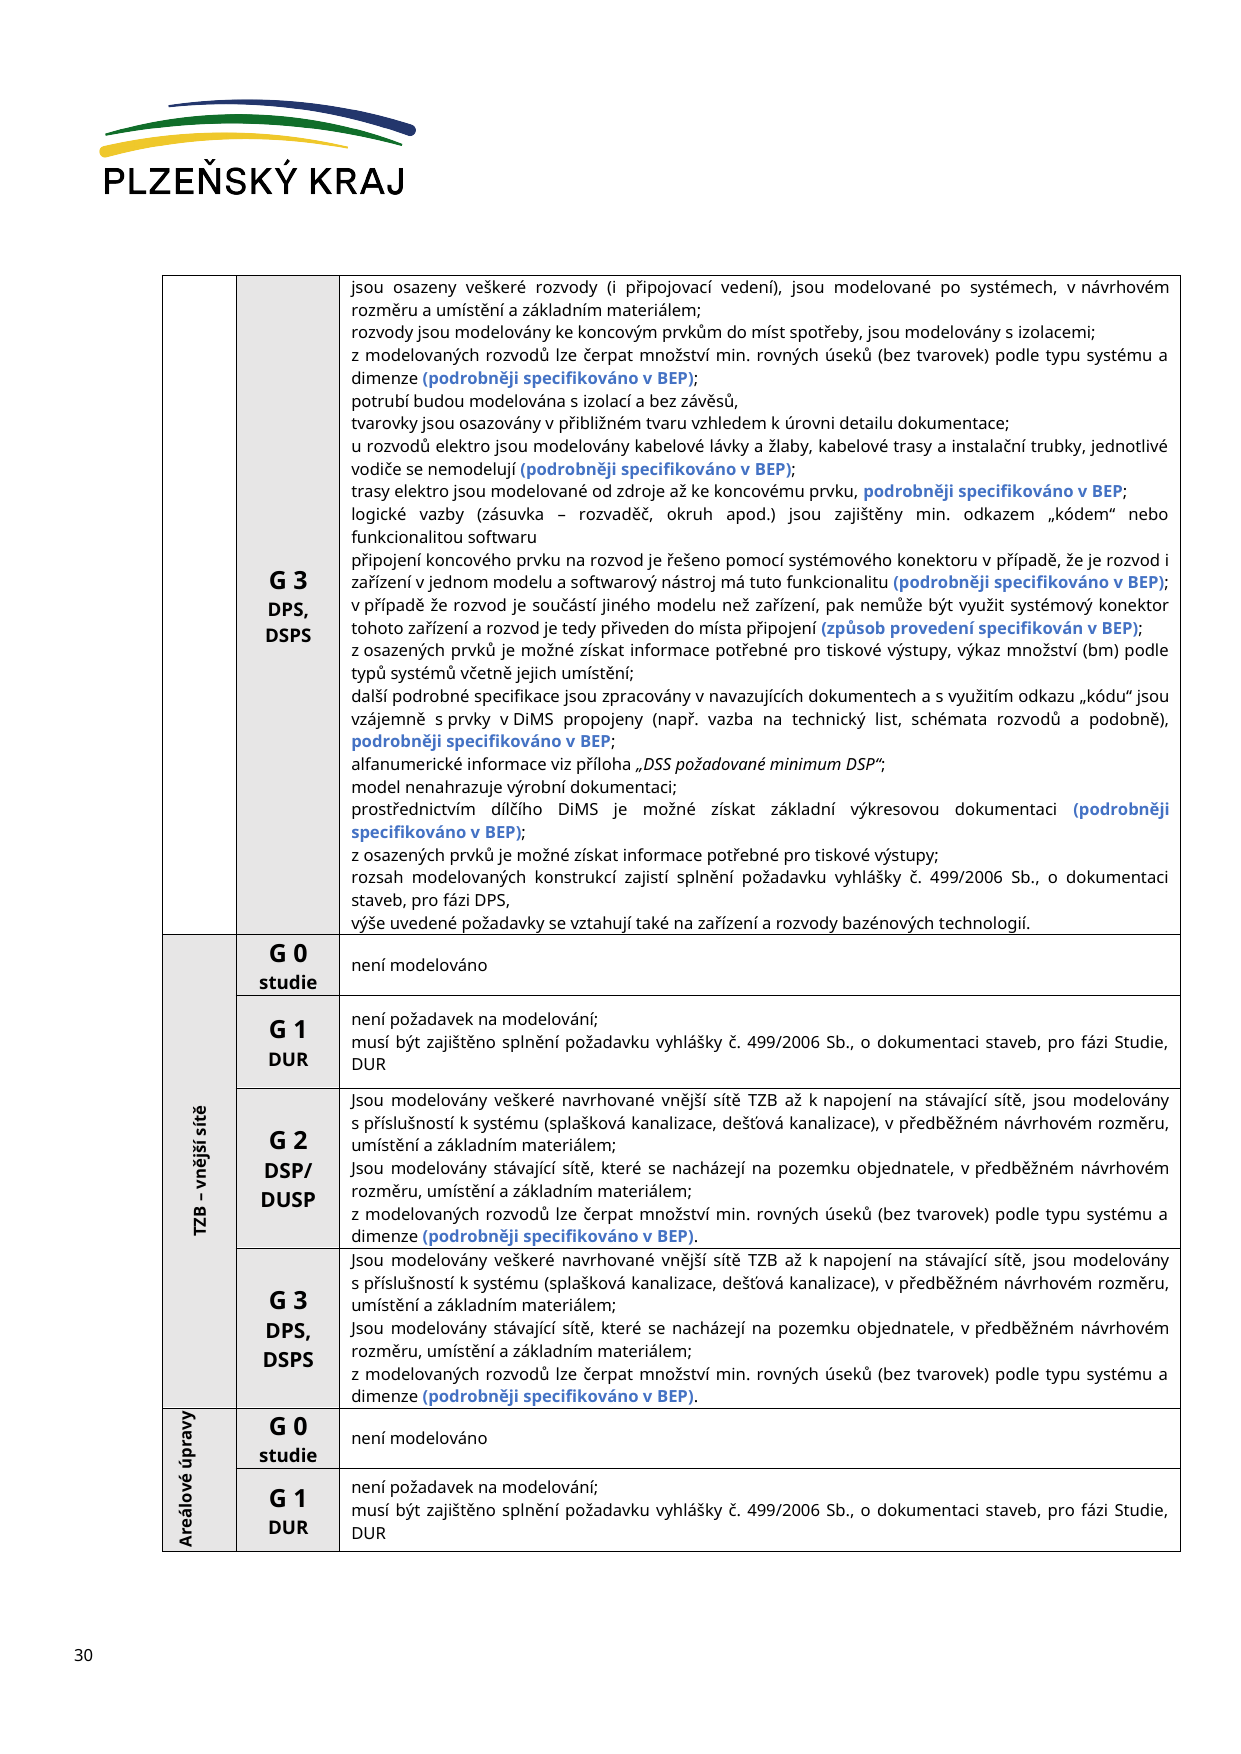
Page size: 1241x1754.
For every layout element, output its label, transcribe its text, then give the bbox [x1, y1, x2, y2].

table_cell není požadavek na modelování; musí být zajištěno splnění požadavku vyhlášky č. 499/2006 Sb., o dokumentaci staveb, pro fázi Studie, DUR [340, 1469, 1180, 1551]
table_cell Jsou modelovány veškeré navrhované vnější sítě TZB až k napojení na stávající sítě, jsou modelovány s příslušností k systému (splašková kanalizace, dešťová kanalizace), v předběžném návrhovém rozměru, umístění a základním materiálem; Jsou modelovány stávající sítě, které se nacházejí na pozemku objednatele, v předběžném návrhovém rozměru, umístění a základním materiálem; z modelovaných rozvodů lze čerpat množství min. rovných úseků (bez tvarovek) podle typu systému a dimenze (podrobněji specifikováno v BEP). [340, 1089, 1180, 1247]
table_cell G 0 studie [237, 935, 339, 995]
table_cell TZB – vnější sítě [163, 935, 236, 1407]
picture [73, 73, 442, 221]
table_cell Jsou modelovány veškeré navrhované vnější sítě TZB až k napojení na stávající sítě, jsou modelovány s příslušností k systému (splašková kanalizace, dešťová kanalizace), v předběžném návrhovém rozměru, umístění a základním materiálem; Jsou modelovány stávající sítě, které se nacházejí na pozemku objednatele, v předběžném návrhovém rozměru, umístění a základním materiálem; z modelovaných rozvodů lze čerpat množství min. rovných úseků (bez tvarovek) podle typu systému a dimenze (podrobněji specifikováno v BEP). [340, 1249, 1180, 1407]
table_cell G 1 DUR [237, 996, 339, 1087]
table_cell G 3 DPS, DSPS [237, 1249, 339, 1407]
table_cell G 1 DUR [237, 1469, 339, 1551]
table_cell není modelováno [340, 935, 1180, 995]
table_cell G 3 DPS, DSPS [237, 276, 339, 934]
table_cell jsou osazeny veškeré rozvody (i připojovací vedení), jsou modelované po systémech, v návrhovém rozměru a umístění a základním materiálem; rozvody jsou modelovány ke koncovým prvkům do míst spotřeby, jsou modelovány s izolacemi; z modelovaných rozvodů lze čerpat množství min. rovných úseků (bez tvarovek) podle typu systému a dimenze (podrobněji specifikováno v BEP); potrubí budou modelována s izolací a bez závěsů, tvarovky jsou osazovány v přibližném tvaru vzhledem k úrovni detailu dokumentace; u rozvodů elektro jsou modelovány kabelové lávky a žlaby, kabelové trasy a instalační trubky, jednotlivé vodiče se nemodelují (podrobněji specifikováno v BEP); trasy elektro jsou modelované od zdroje až ke koncovému prvku, podrobněji specifikováno v BEP; logické vazby (zásuvka – rozvaděč, okruh apod.) jsou zajištěny min. odkazem „kódem“ nebo funkcionalitou softwaru připojení koncového prvku na rozvod je řešeno pomocí systémového konektoru v případě, že je rozvod i zařízení v jednom modelu a softwarový nástroj má tuto funkcionalitu (podrobněji specifikováno v BEP); v případě že rozvod je součástí jiného modelu než zařízení, pak nemůže být využit systémový konektor tohoto zařízení a rozvod je tedy přiveden do místa připojení (způsob provedení specifikován v BEP); z osazených prvků je možné získat informace potřebné pro tiskové výstupy, výkaz množství (bm) podle typů systémů včetně jejich umístění; další podrobné specifikace jsou zpracovány v navazujících dokumentech a s využitím odkazu „kódu“ jsou vzájemně s prvky v DiMS propojeny (např. vazba na technický list, schémata rozvodů a podobně), podrobněji specifikováno v BEP; alfanumerické informace viz příloha „DSS požadované minimum DSP“; model nenahrazuje výrobní dokumentaci; prostřednictvím dílčího DiMS je možné získat základní výkresovou dokumentaci (podrobněji specifikováno v BEP); z osazených prvků je možné získat informace potřebné pro tiskové výstupy; rozsah modelovaných konstrukcí zajistí splnění požadavku vyhlášky č. 499/2006 Sb., o dokumentaci staveb, pro fázi DPS, výše uvedené požadavky se vztahují také na zařízení a rozvody bazénových technologií. [340, 276, 1180, 934]
table_cell G 0 studie [237, 1409, 339, 1468]
table_cell není požadavek na modelování; musí být zajištěno splnění požadavku vyhlášky č. 499/2006 Sb., o dokumentaci staveb, pro fázi Studie, DUR [340, 996, 1180, 1087]
table_cell Areálové úpravy [163, 1409, 236, 1551]
table_cell není modelováno [340, 1409, 1180, 1468]
table_cell G 2 DSP/ DUSP [237, 1089, 339, 1247]
